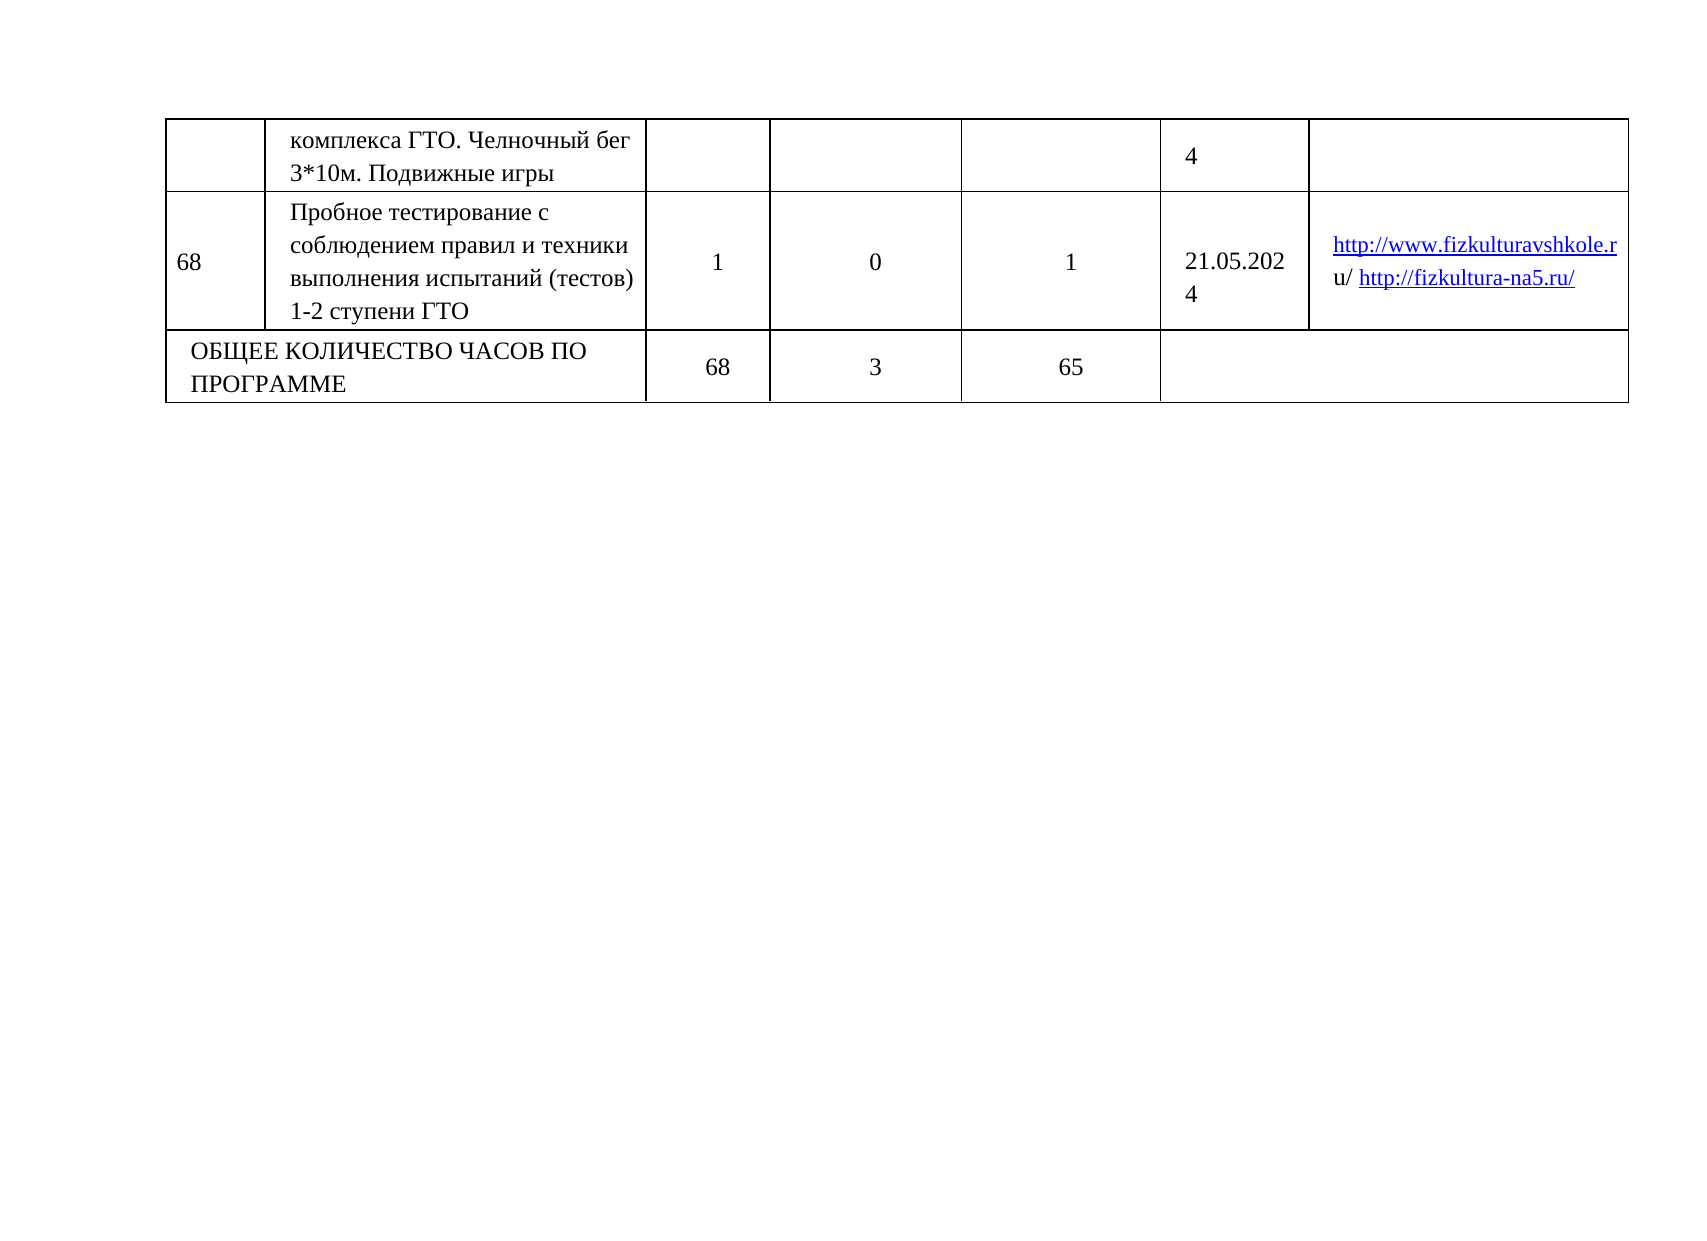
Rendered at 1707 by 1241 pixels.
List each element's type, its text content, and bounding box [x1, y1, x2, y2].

table_cell 3 [771, 331, 961, 401]
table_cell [1310, 120, 1628, 191]
table_cell 0 [771, 120, 961, 191]
table_cell Пробное тестирование с соблюдением правил и техники выполнения испытаний (тестов) 1-2 ступени ГТО [266, 192, 645, 329]
table_cell ОБЩЕЕ КОЛИЧЕСТВО ЧАСОВ ПО ПРОГРАММЕ [167, 331, 645, 401]
table_cell 1 [962, 120, 1160, 191]
table_cell 68 [167, 192, 264, 329]
table_cell 21.05.2024 [1161, 192, 1308, 329]
table_cell 67 [167, 120, 264, 191]
table_cell 0 [771, 192, 961, 329]
table_cell 17.05.2024 [1161, 120, 1308, 191]
table_cell 1 [647, 120, 769, 191]
table_cell 68 [647, 331, 769, 401]
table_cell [266, 120, 645, 191]
table_cell 1 [962, 192, 1160, 329]
table_cell [1161, 331, 1628, 401]
table_cell http://www.fizkulturavshkole.r u/ http://fizkultura-na5.ru/ [1310, 192, 1628, 329]
table_cell 65 [962, 331, 1160, 401]
table_cell 1 [647, 192, 769, 329]
